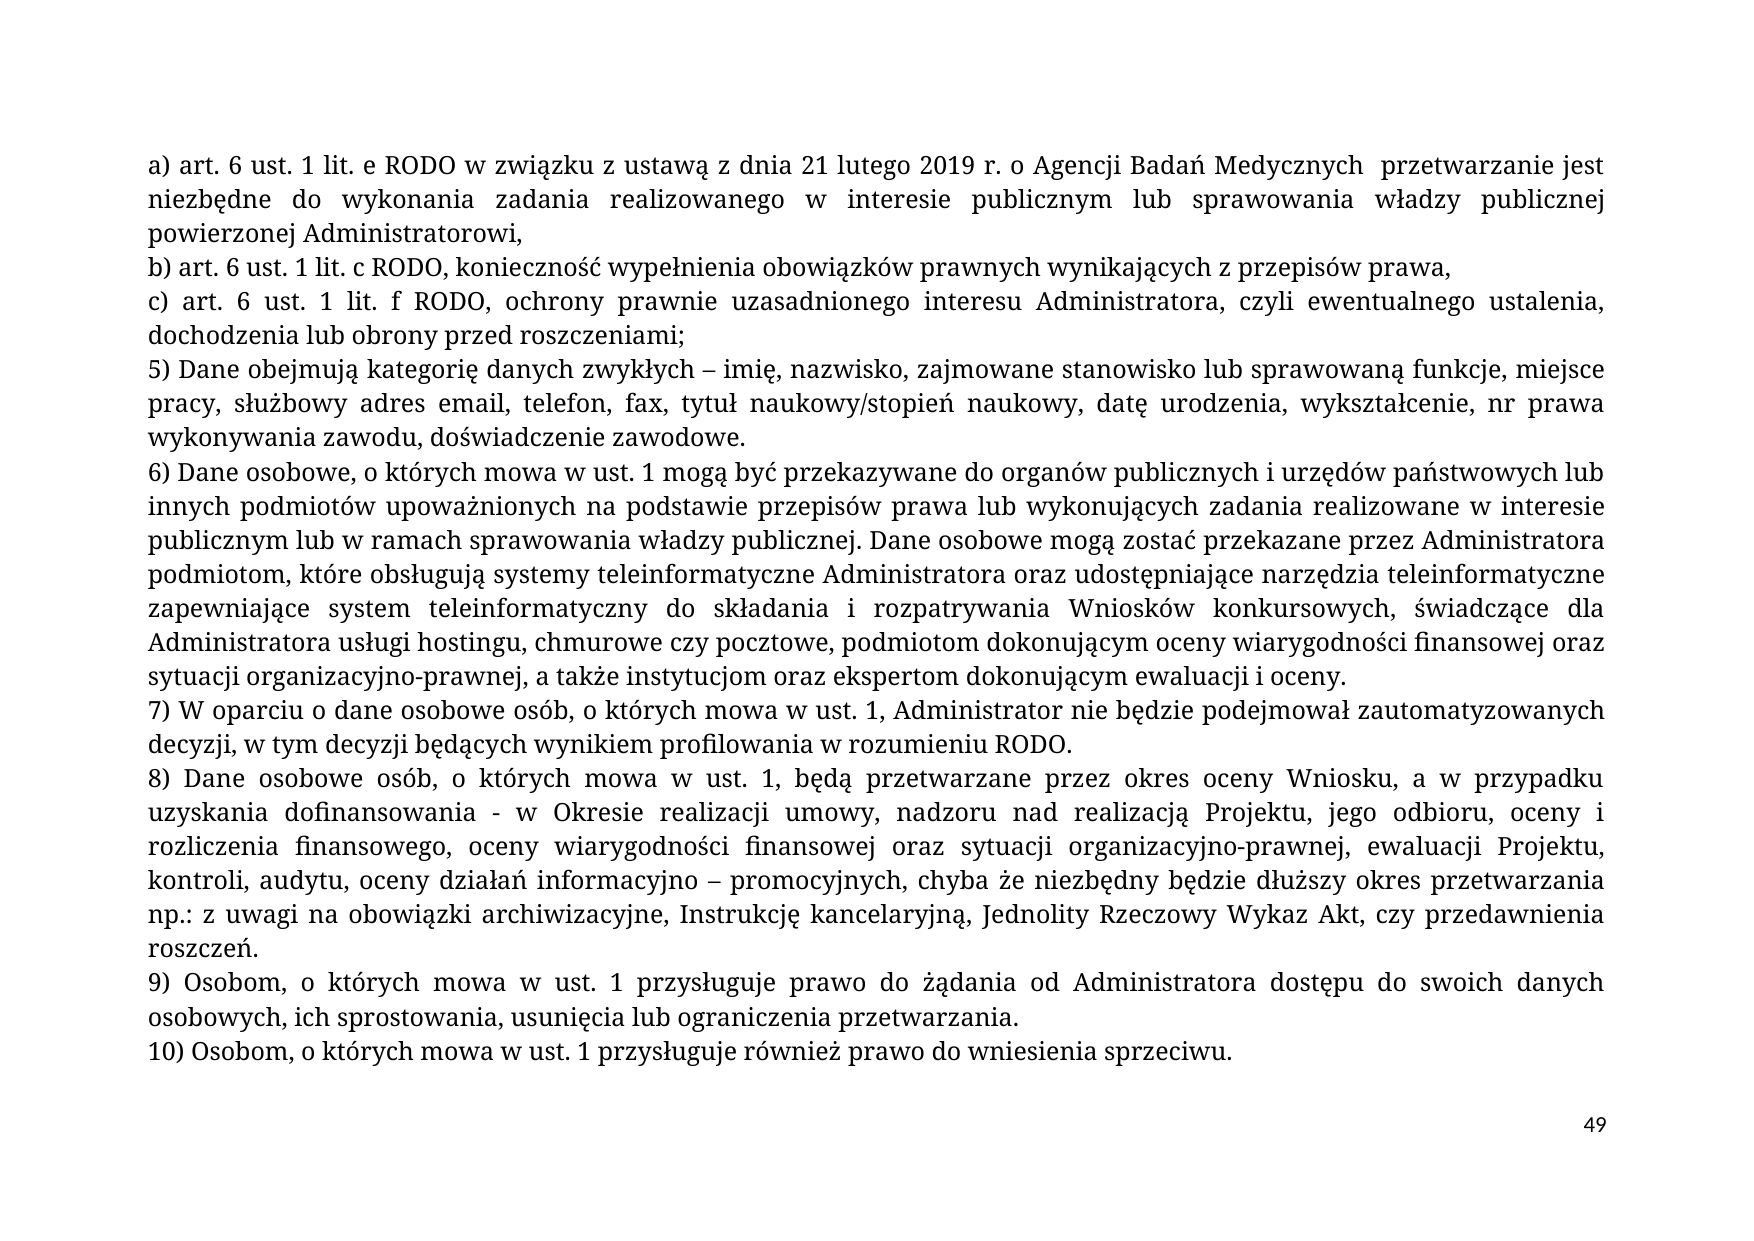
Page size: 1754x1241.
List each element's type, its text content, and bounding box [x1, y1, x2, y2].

text 7) W oparciu o dane osobowe osób, o których mowa w ust. 1, Administrator nie będzie podejmował zautomatyzowanych decyzji, w tym decyzji będących wynikiem profilowania w rozumieniu RODO. [148, 693, 1606, 761]
text 6) Dane osobowe, o których mowa w ust. 1 mogą być przekazywane do organów publicznych i urzędów państwowych lub innych podmiotów upoważnionych na podstawie przepisów prawa lub wykonujących zadania realizowane w interesie publicznym lub w ramach sprawowania władzy publicznej. Dane osobowe mogą zostać przekazane przez Administratora podmiotom, które obsługują systemy teleinformatyczne Administratora oraz udostępniające narzędzia teleinformatyczne zapewniające system teleinformatyczny do składania i rozpatrywania Wniosków konkursowych, świadczące dla Administratora usługi hostingu, chmurowe czy pocztowe, podmiotom dokonującym oceny wiarygodności finansowej oraz sytuacji organizacyjno-prawnej, a także instytucjom oraz ekspertom dokonującym ewaluacji i oceny. [148, 454, 1606, 693]
text c) art. 6 ust. 1 lit. f RODO, ochrony prawnie uzasadnionego interesu Administratora, czyli ewentualnego ustalenia, dochodzenia lub obrony przed roszczeniami; [148, 284, 1606, 352]
text a) art. 6 ust. 1 lit. e RODO w związku z ustawą z dnia 21 lutego 2019 r. o Agencji Badań Medycznych przetwarzanie jest niezbędne do wykonania zadania realizowanego w interesie publicznym lub sprawowania władzy publicznej powierzonej Administratorowi, [148, 148, 1606, 250]
text 9) Osobom, o których mowa w ust. 1 przysługuje prawo do żądania od Administratora dostępu do swoich danych osobowych, ich sprostowania, usunięcia lub ograniczenia przetwarzania. [148, 965, 1606, 1033]
text 10) Osobom, o których mowa w ust. 1 przysługuje również prawo do wniesienia sprzeciwu. [148, 1033, 1606, 1067]
text b) art. 6 ust. 1 lit. c RODO, konieczność wypełnienia obowiązków prawnych wynikających z przepisów prawa, [148, 250, 1606, 284]
text 5) Dane obejmują kategorię danych zwykłych – imię, nazwisko, zajmowane stanowisko lub sprawowaną funkcje, miejsce pracy, służbowy adres email, telefon, fax, tytuł naukowy/stopień naukowy, datę urodzenia, wykształcenie, nr prawa wykonywania zawodu, doświadczenie zawodowe. [148, 352, 1606, 454]
text 8) Dane osobowe osób, o których mowa w ust. 1, będą przetwarzane przez okres oceny Wniosku, a w przypadku uzyskania dofinansowania - w Okresie realizacji umowy, nadzoru nad realizacją Projektu, jego odbioru, oceny i rozliczenia finansowego, oceny wiarygodności finansowej oraz sytuacji organizacyjno-prawnej, ewaluacji Projektu, kontroli, audytu, oceny działań informacyjno – promocyjnych, chyba że niezbędny będzie dłuższy okres przetwarzania np.: z uwagi na obowiązki archiwizacyjne, Instrukcję kancelaryjną, Jednolity Rzeczowy Wykaz Akt, czy przedawnienia roszczeń. [148, 761, 1606, 965]
